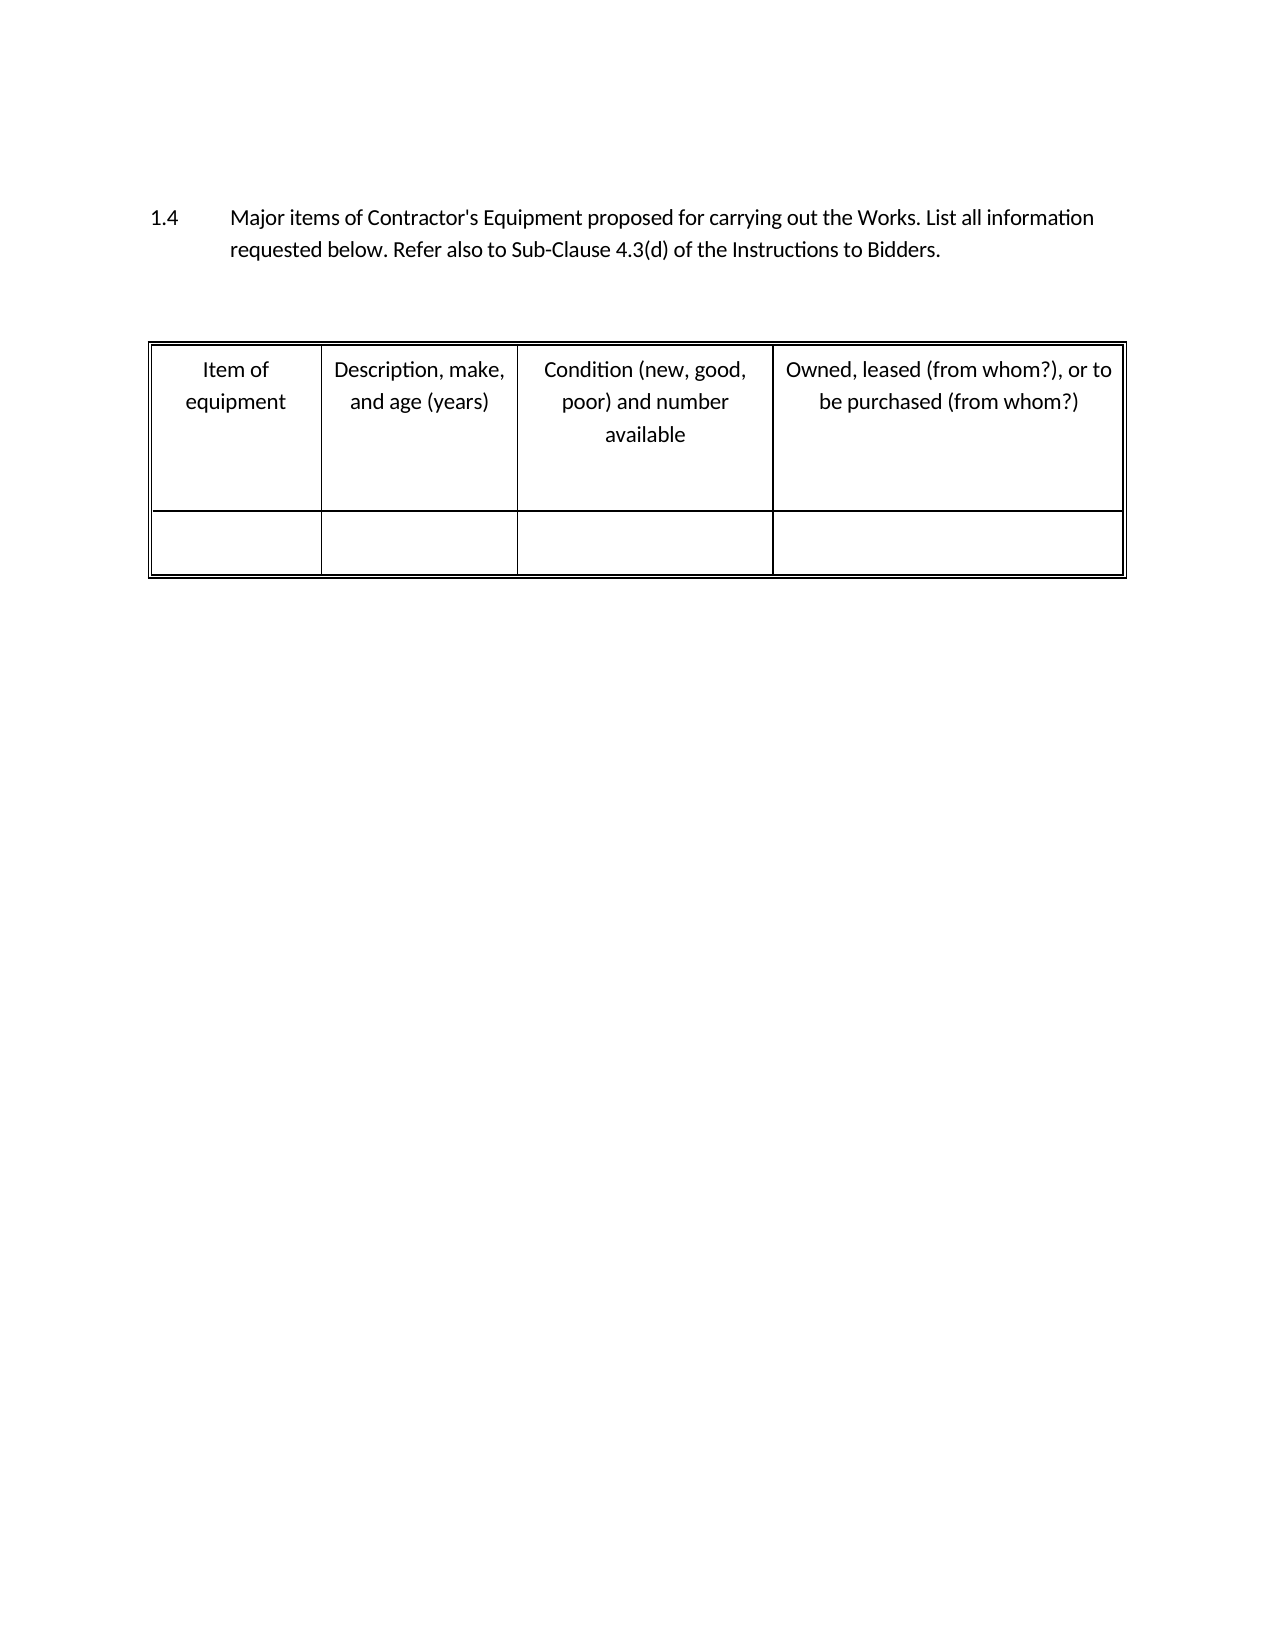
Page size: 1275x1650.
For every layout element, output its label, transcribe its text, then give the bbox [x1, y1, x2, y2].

table_header Condition (new, good, poor) and number available [518, 346, 772, 510]
table_cell [518, 512, 772, 574]
table_header Owned, leased (from whom?), or to be purchased (from whom?) [774, 346, 1122, 510]
text 1.4 Major items of Contractor's Equipment proposed for carrying out the Works. List all information requested below. Refer also to Sub-Clause 4.3(d) of the Instructions to Bidders. [150, 203, 1125, 263]
table_cell [152, 511, 321, 574]
table_cell [774, 512, 1122, 574]
table_header Item of equipment [152, 346, 321, 510]
table_cell [322, 512, 517, 574]
table_header Description, make, and age (years) [322, 346, 517, 510]
